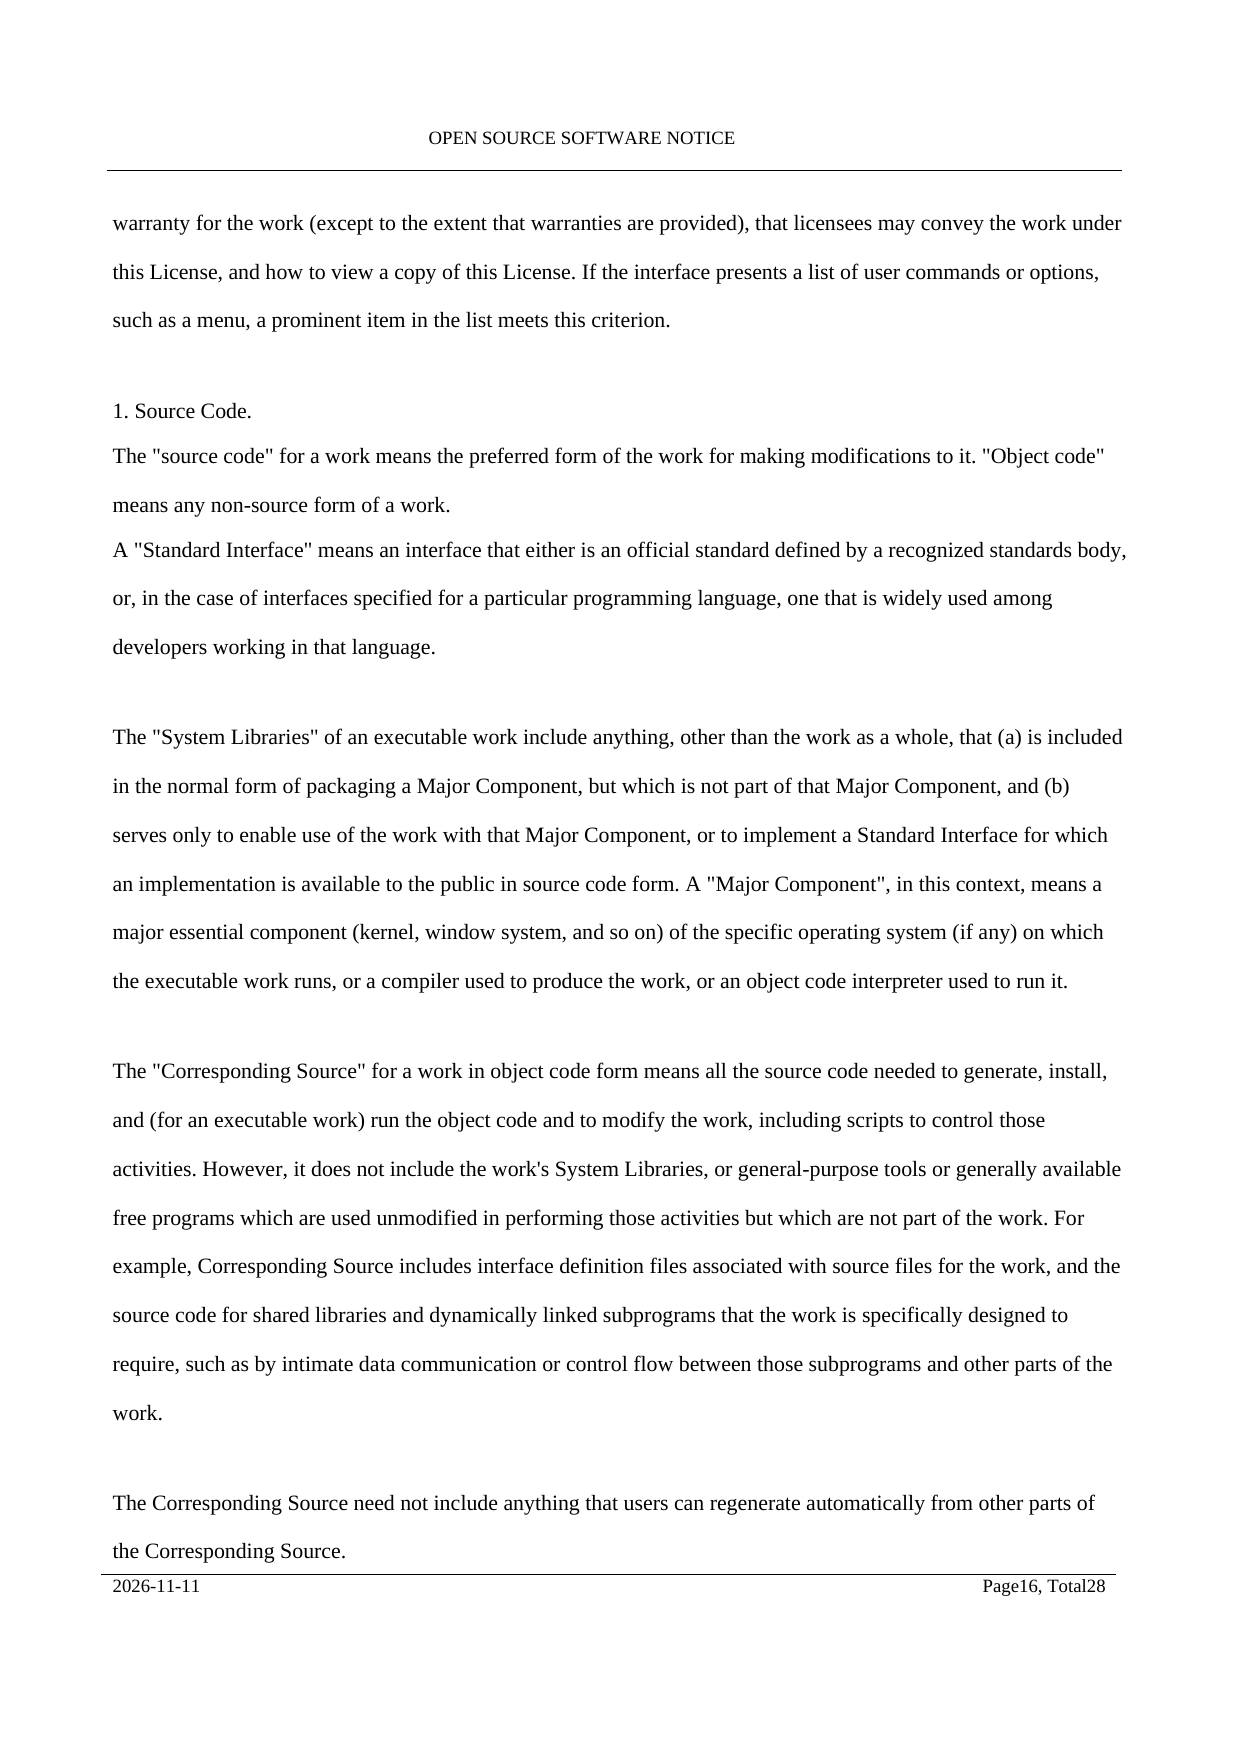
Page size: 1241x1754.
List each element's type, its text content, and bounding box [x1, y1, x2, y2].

text The "System Libraries" of an executable work include anything, other than the work as a whole, that (a) is included in the normal form of packaging a Major Component, but which is not part of that Major Component, and (b) serves only to enable use of the work with that Major Component, or to implement a Standard Interface for which an implementation is available to the public in source code form. A "Major Component", in this context, means a major essential component (kernel, window system, and so on) of the specific operating system (if any) on which the executable work runs, or a compiler used to produce the work, or an object code interpreter used to run it. [112, 721, 1128, 997]
text The Corresponding Source need not include anything that users can regenerate automatically from other parts of the Corresponding Source. [112, 1486, 1128, 1567]
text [112, 206, 1128, 336]
text The "Corresponding Source" for a work in object code form means all the source code needed to generate, install, and (for an executable work) run the object code and to modify the work, including scripts to control those activities. However, it does not include the work's System Libraries, or general-purpose tools or generally available free programs which are used unmodified in performing those activities but which are not part of the work. For example, Corresponding Source includes interface definition files associated with source files for the work, and the source code for shared libraries and dynamically linked subprograms that the work is specifically designed to require, such as by intimate data communication or control flow between those subprograms and other parts of the work. [112, 1055, 1128, 1428]
text 1. Source Code. [112, 394, 1128, 427]
text A "Standard Interface" means an interface that either is an official standard defined by a recognized standards body, or, in the case of interfaces specified for a particular programming language, one that is widely used among developers working in that language. [112, 533, 1128, 663]
text The "source code" for a work means the preferred form of the work for making modifications to it. "Object code" means any non-source form of a work. [112, 439, 1128, 520]
